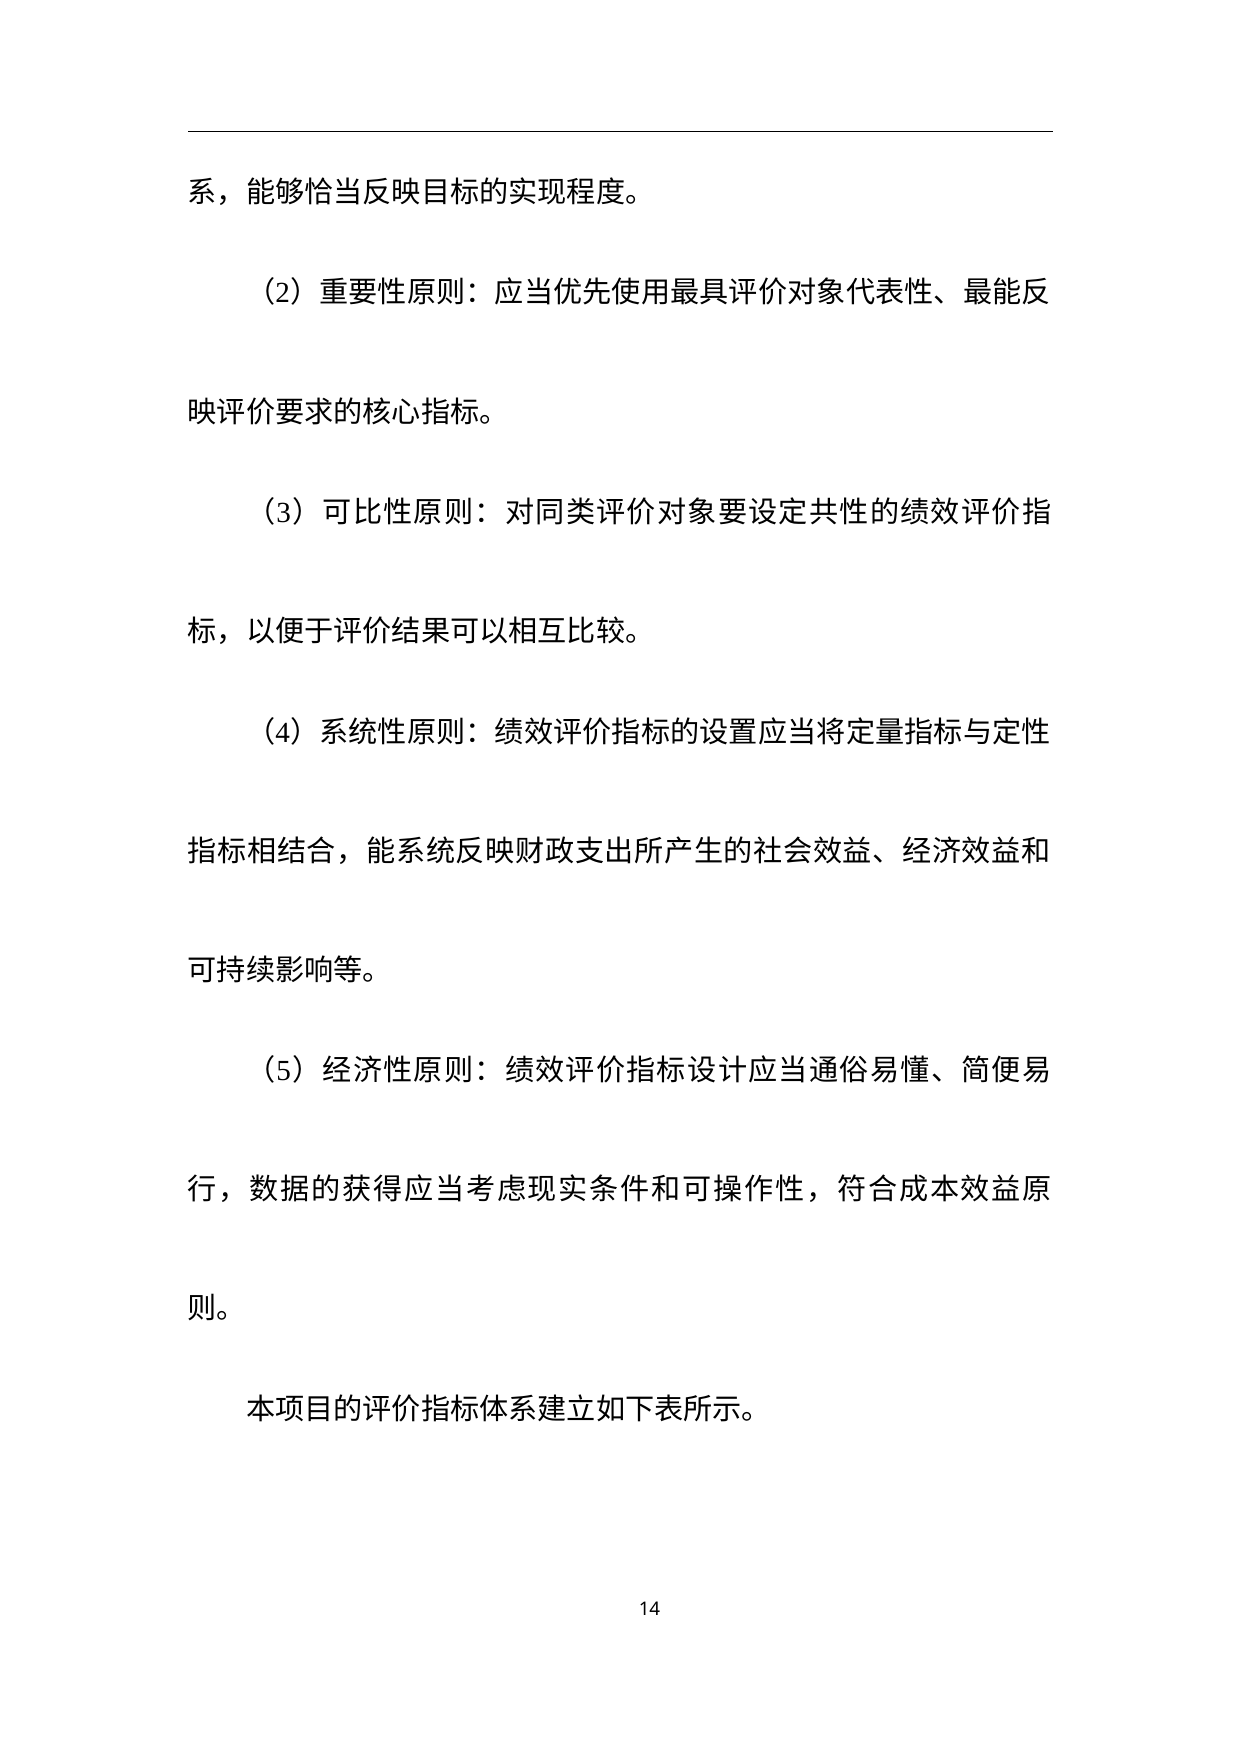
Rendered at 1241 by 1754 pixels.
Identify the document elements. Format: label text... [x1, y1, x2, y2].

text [187, 150, 1053, 229]
text （5）经济性原则：绩效评价指标设计应当通俗易懂、简便易行，数据的获得应当考虑现实条件和可操作性，符合成本效益原则。 [187, 1028, 1053, 1346]
text （3）可比性原则：对同类评价对象要设定共性的绩效评价指标，以便于评价结果可以相互比较。 [187, 470, 1053, 668]
text （4）系统性原则：绩效评价指标的设置应当将定量指标与定性指标相结合，能系统反映财政支出所产生的社会效益、经济效益和可持续影响等。 [187, 690, 1053, 1007]
text 本项目的评价指标体系建立如下表所示。 [187, 1367, 1053, 1446]
text （2）重要性原则：应当优先使用最具评价对象代表性、最能反映评价要求的核心指标。 [187, 251, 1053, 449]
